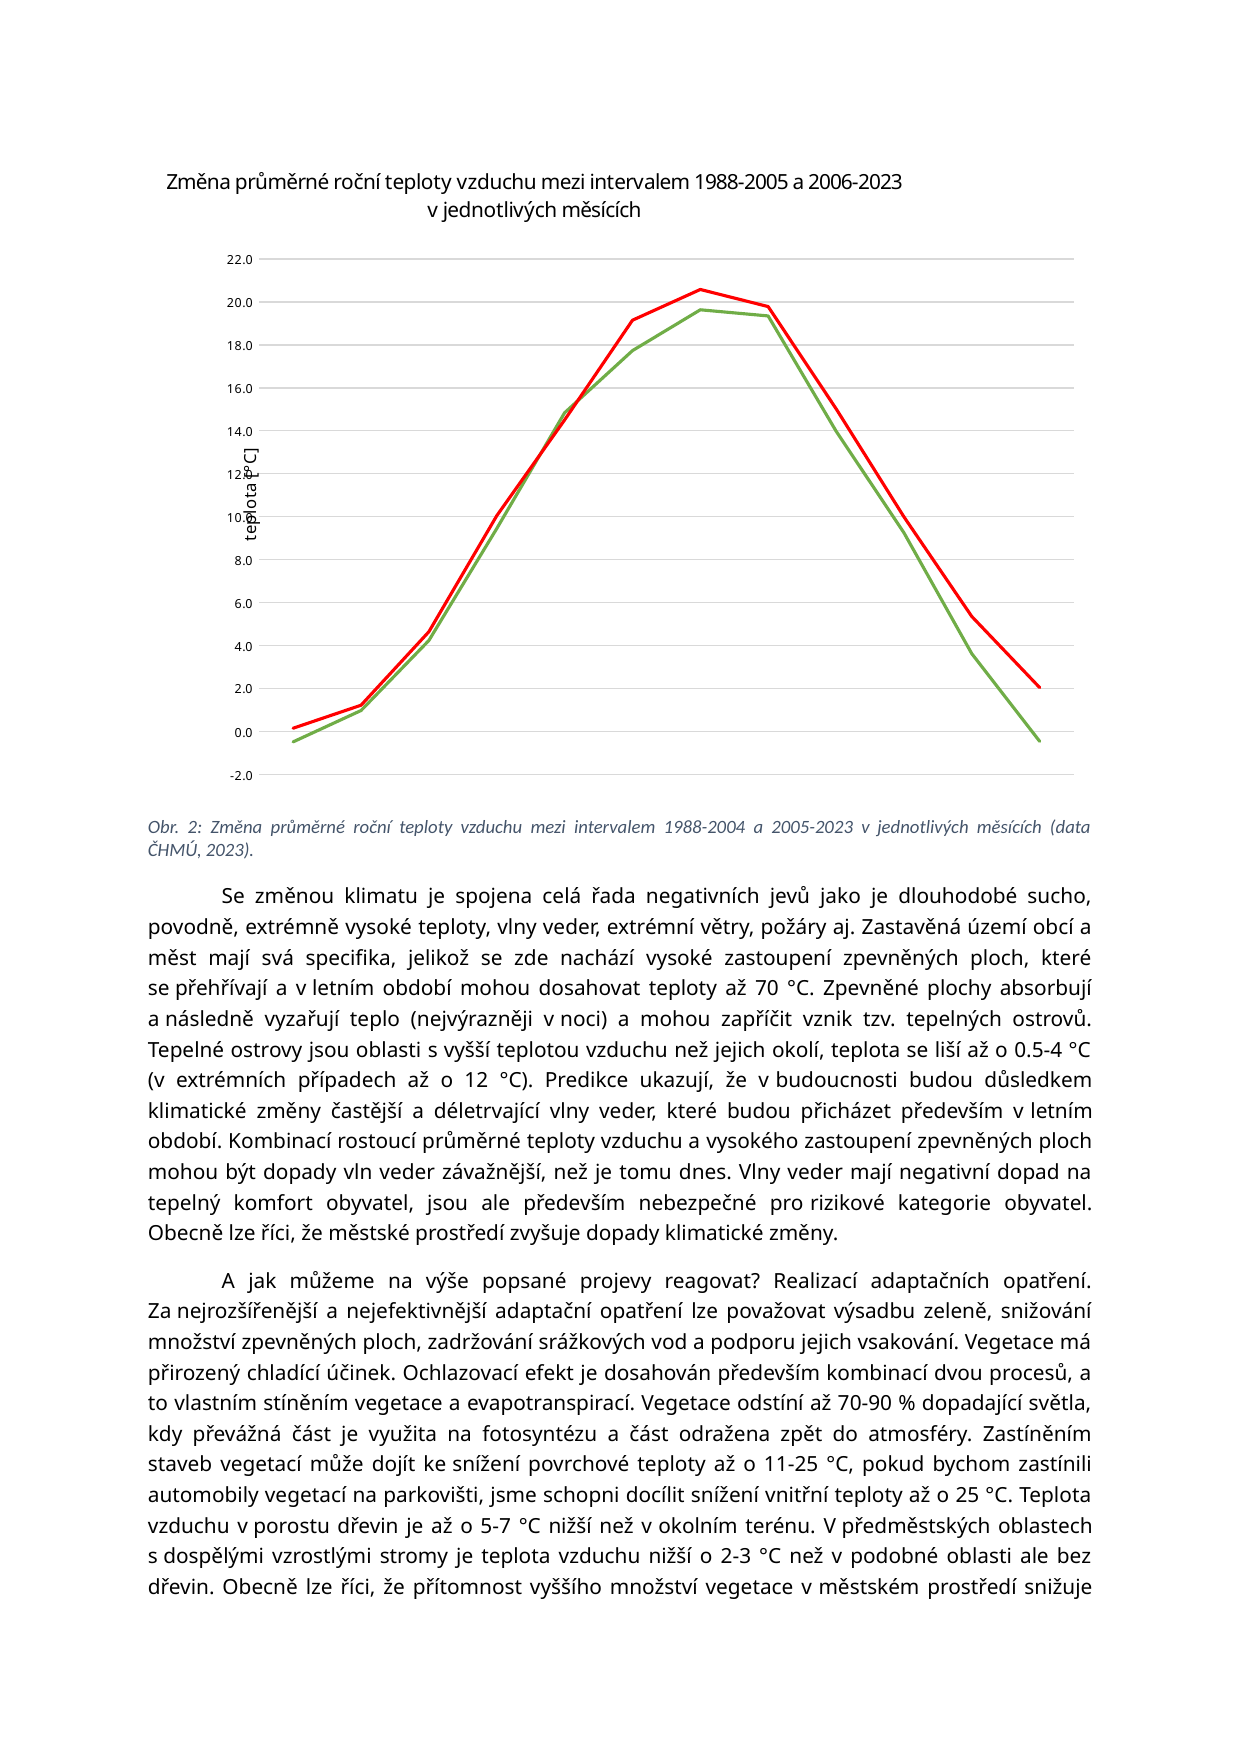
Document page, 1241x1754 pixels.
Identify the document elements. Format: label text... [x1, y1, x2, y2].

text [148, 1266, 1093, 1601]
text Se změnou klimatu je spojena celá řada negativních jevů jako je dlouhodobé sucho, povodně, extrémně vysoké teploty, vlny veder, extrémní větry, požáry aj. Zastavěná území obcí a měst mají svá specifika, jelikož se zde nachází vysoké zastoupení zpevněných ploch, které se přehřívají a v letním období mohou dosahovat teploty až 70 °C. Zpevněné plochy absorbují a následně vyzařují teplo (nejvýrazněji v noci) a mohou zapříčit vznik tzv. tepelných ostrovů. Tepelné ostrovy jsou oblasti s vyšší teplotou vzduchu než jejich okolí, teplota se liší až o 0.5-4 °C (v extrémních případech až o 12 °C). Predikce ukazují, že v budoucnosti budou důsledkem klimatické změny častější a déletrvající vlny veder, které budou přicházet především v letním období. Kombinací rostoucí průměrné teploty vzduchu a vysokého zastoupení zpevněných ploch mohou být dopady vln veder závažnější, než je tomu dnes. Vlny veder mají negativní dopad na tepelný komfort obyvatel, jsou ale především nebezpečné pro rizikové kategorie obyvatel. Obecně lze říci, že městské prostředí zvyšuje dopady klimatické změny. [148, 882, 1093, 1247]
